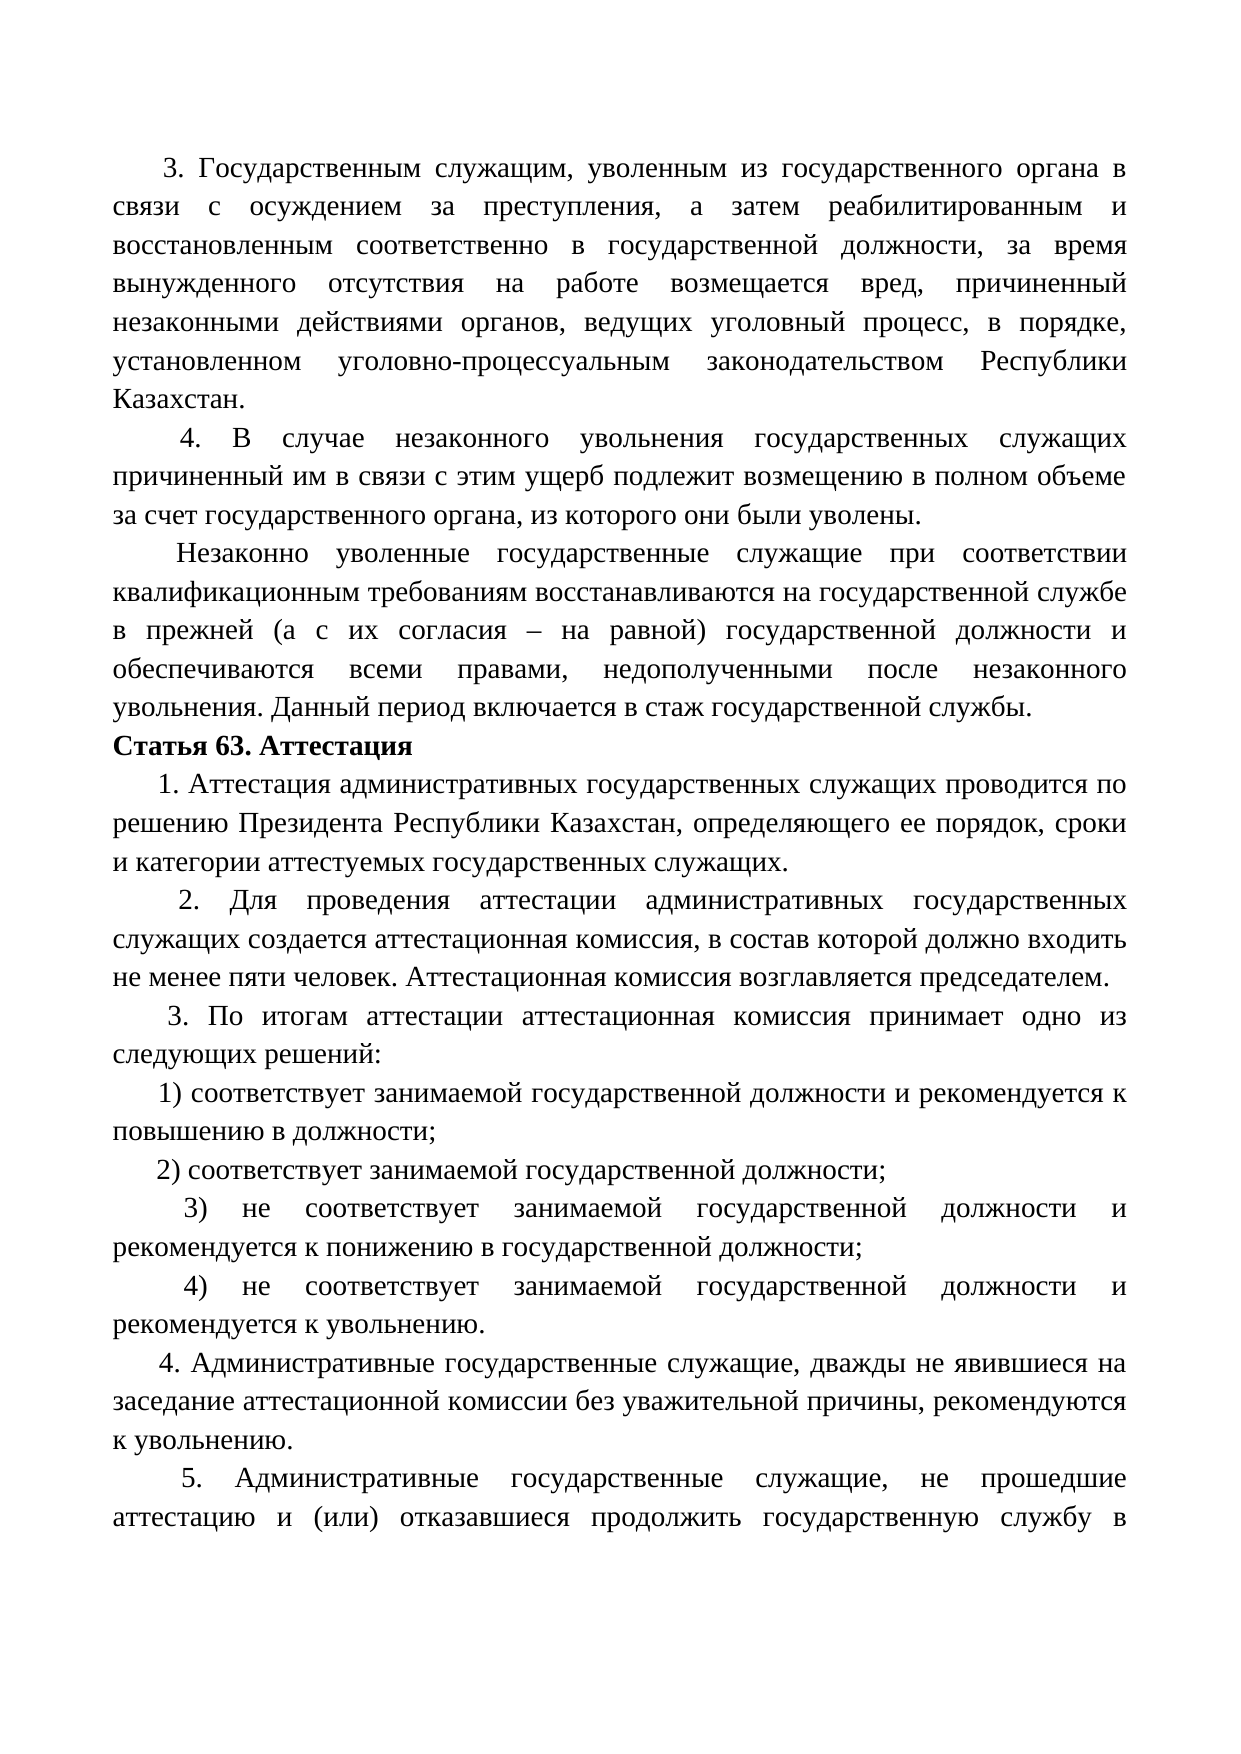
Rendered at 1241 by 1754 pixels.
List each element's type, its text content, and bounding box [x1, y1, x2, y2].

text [112, 1460, 1128, 1532]
text 1) соответствует занимаемой государственной должности и рекомендуется к повышению в должности; [112, 1075, 1128, 1147]
text 3. Государственным служащим, уволенным из государственного органа в связи с осуждением за преступления, а затем реабилитированным и восстановленным соответственно в государственной должности, за время вынужденного отсутствия на работе возмещается вред, причиненный незаконными действиями органов, ведущих уголовный процесс, в порядке, установленном уголовно-процессуальным законодательством Республики Казахстан. [112, 150, 1128, 415]
text 3) не соответствует занимаемой государственной должности и рекомендуется к понижению в государственной должности; [112, 1191, 1128, 1263]
text 1. Аттестация административных государственных служащих проводится по решению Президента Республики Казахстан, определяющего ее порядок, сроки и категории аттестуемых государственных служащих. [112, 767, 1128, 877]
text 4. Административные государственные служащие, дважды не явившиеся на заседание аттестационной комиссии без уважительной причины, рекомендуются к увольнению. [112, 1345, 1128, 1455]
text Статья 63. Аттестация [112, 728, 1128, 762]
text 3. По итогам аттестации аттестационная комиссия принимает одно из следующих решений: [112, 998, 1128, 1070]
text Незаконно уволенные государственные служащие при соответствии квалификационным требованиям восстанавливаются на государственной службе в прежней (а с их согласия – на равной) государственной должности и обеспечиваются всеми правами, недополученными после незаконного увольнения. Данный период включается в стаж государственной службы. [112, 535, 1128, 723]
text 2. Для проведения аттестации административных государственных служащих создается аттестационная комиссия, в состав которой должно входить не менее пяти человек. Аттестационная комиссия возглавляется председателем. [112, 882, 1128, 993]
text 4) не соответствует занимаемой государственной должности и рекомендуется к увольнению. [112, 1268, 1128, 1340]
text 4. В случае незаконного увольнения государственных служащих причиненный им в связи с этим ущерб подлежит возмещению в полном объеме за счет государственного органа, из которого они были уволены. [112, 420, 1128, 530]
text 2) соответствует занимаемой государственной должности; [112, 1152, 1128, 1186]
